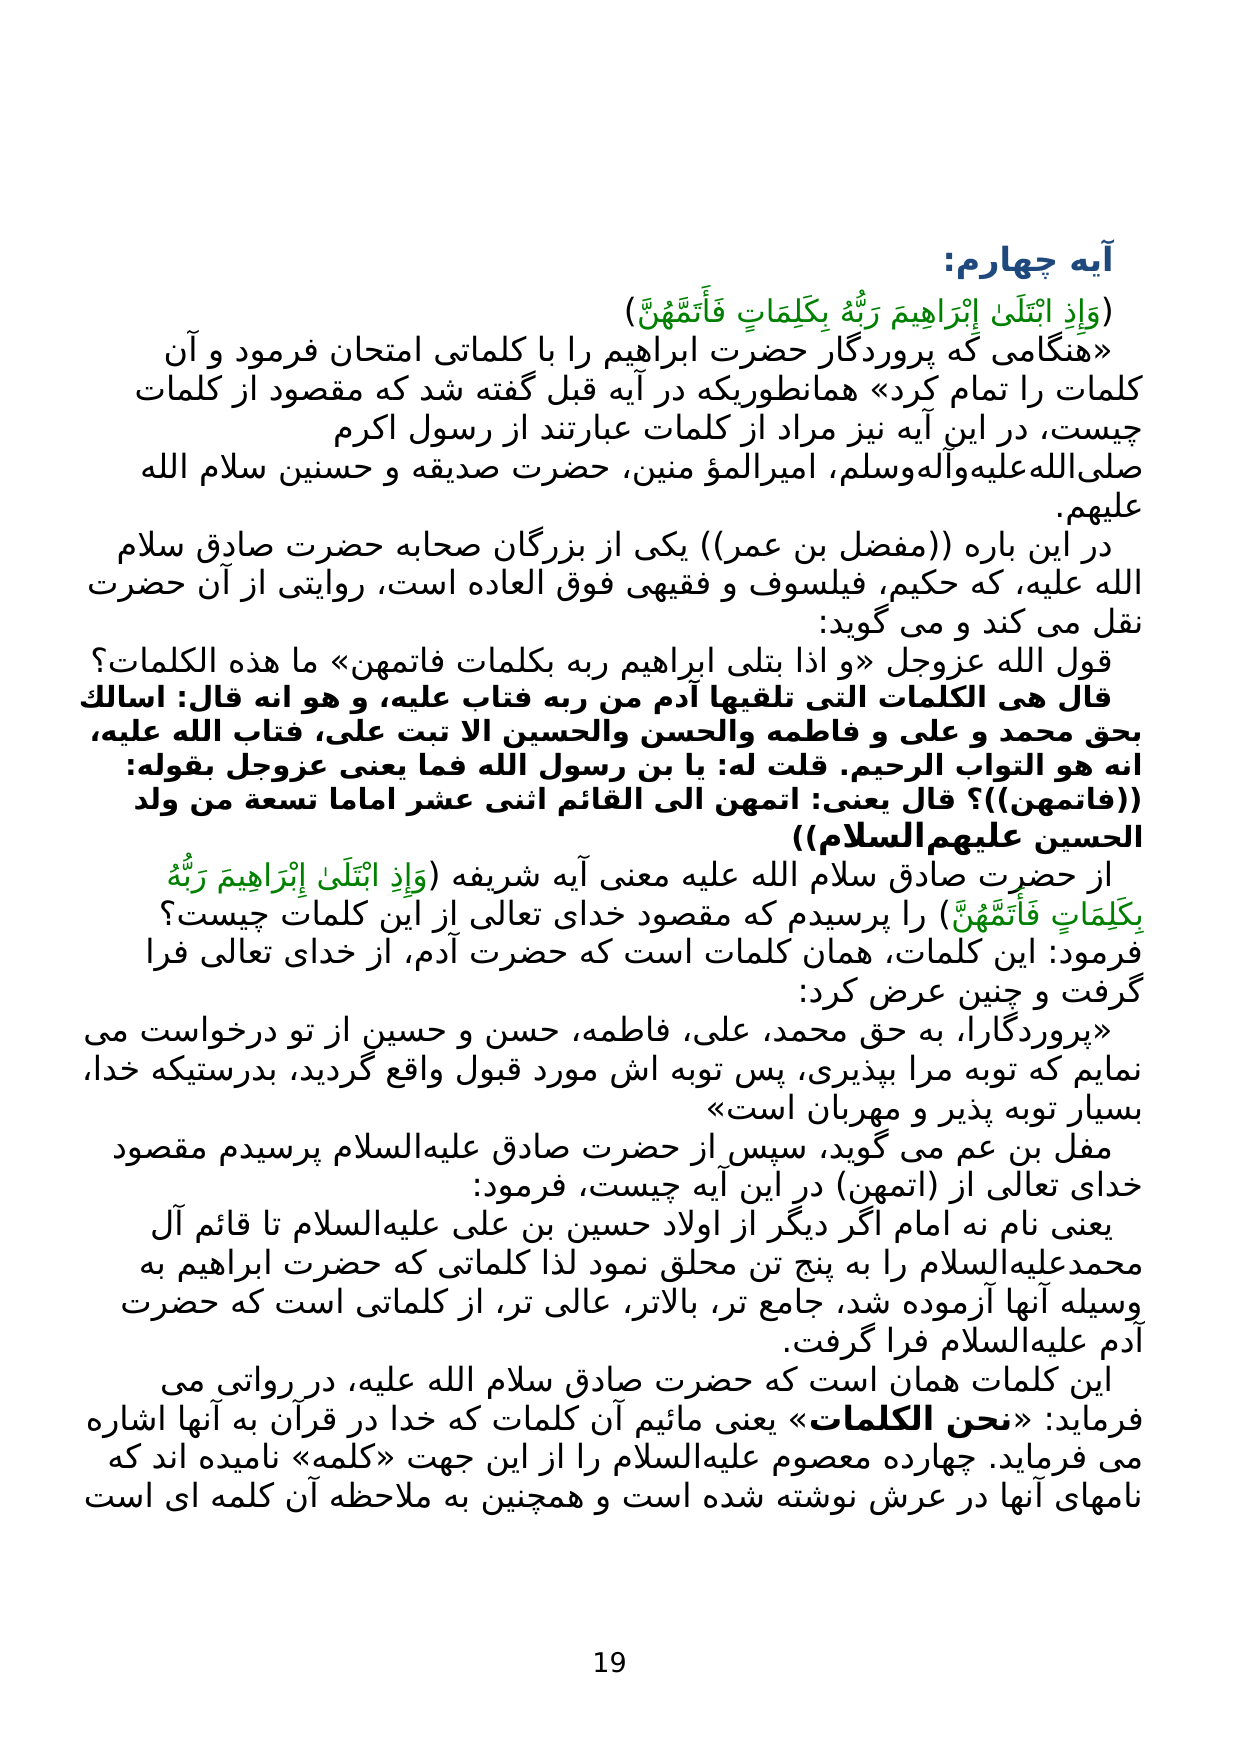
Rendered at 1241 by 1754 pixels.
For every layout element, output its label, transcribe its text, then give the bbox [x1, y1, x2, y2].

text در اين باره ((مفضل بن عمر)) يكی از بزرگان صحابه حضرت صادق سلام الله عليه، كه حكيم، فيلسوف و فقيهی فوق العاده است، روايتی از آن حضرت نقل می كند و می گويد: [75, 525, 1144, 642]
text قال هی الكلمات التی تلقيها آدم من ربه فتاب عليه، و هو انه قال: اسالك بحق محمد و علی و فاطمه والحسن والحسين الا تبت علی، فتاب الله عليه، انه هو التواب الرحيم. قلت له: يا بن رسول الله فما يعنی عزوجل بقوله: ((فاتمهن))؟ قال يعنی: اتمهن الی القائم اثنی عشر اماما تسعة من ولد الحسين عليهم‌السلام)) [75, 680, 1144, 855]
text مفل بن عم می گويد، سپس از حضرت صادق عليه‌السلام پرسيدم مقصود خدای تعالی از (اتمهن) در اين آيه چيست، فرمود: [75, 1127, 1144, 1205]
text «هنگامی كه پروردگار حضرت ابراهيم را با كلماتی امتحان فرمود و آن كلمات را تمام كرد» همانطوريكه در آيه قبل گفته شد كه مقصود از كلمات چيست، در اين آيه نيز مراد از كلمات عبارتند از رسول اكرم صلی‌الله‌عليه‌وآله‌وسلم، اميرالمؤ منين، حضرت صديقه و حسنين سلام الله عليهم. [75, 331, 1144, 525]
text «پروردگارا، به حق محمد، علی، فاطمه، حسن و حسين از تو درخواست می نمايم كه توبه مرا بپذيری، پس توبه اش مورد قبول واقع گرديد، بدرستيكه خدا، بسيار توبه پذير و مهربان است» [75, 1011, 1144, 1127]
subtitle آيه چهارم: [75, 241, 1144, 279]
text يعنی نام نه امام اگر ديگر از اولاد حسين بن علی عليه‌السلام تا قائم آل محمدعليه‌السلام را به پنج تن محلق نمود لذا كلماتی كه حضرت ابراهيم به وسيله آنها آزموده شد، جامع تر، بالاتر، عالی تر، از كلماتی است كه حضرت آدم عليه‌السلام فرا گرفت. [75, 1205, 1144, 1360]
text (وَإِذِ ابْتَلَىٰ إِبْرَاهِيمَ رَبُّهُ بِكَلِمَاتٍ فَأَتَمَّهُنَّ) [75, 292, 1144, 331]
text از حضرت صادق سلام الله عليه معنی آيه شريفه (وَإِذِ ابْتَلَىٰ إِبْرَاهِيمَ رَبُّهُ بِكَلِمَاتٍ فَأَتَمَّهُنَّ) را پرسيدم كه مقصود خدای تعالی از اين كلمات چيست؟ فرمود: اين كلمات، همان كلمات است كه حضرت آدم، از خدای تعالی فرا گرفت و چنين عرض كرد: [75, 855, 1144, 1011]
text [75, 1360, 1144, 1516]
text قول الله عزوجل «و اذا بتلی ابراهيم ربه بكلمات فاتمهن» ما هذه الكلمات؟ [75, 642, 1144, 680]
